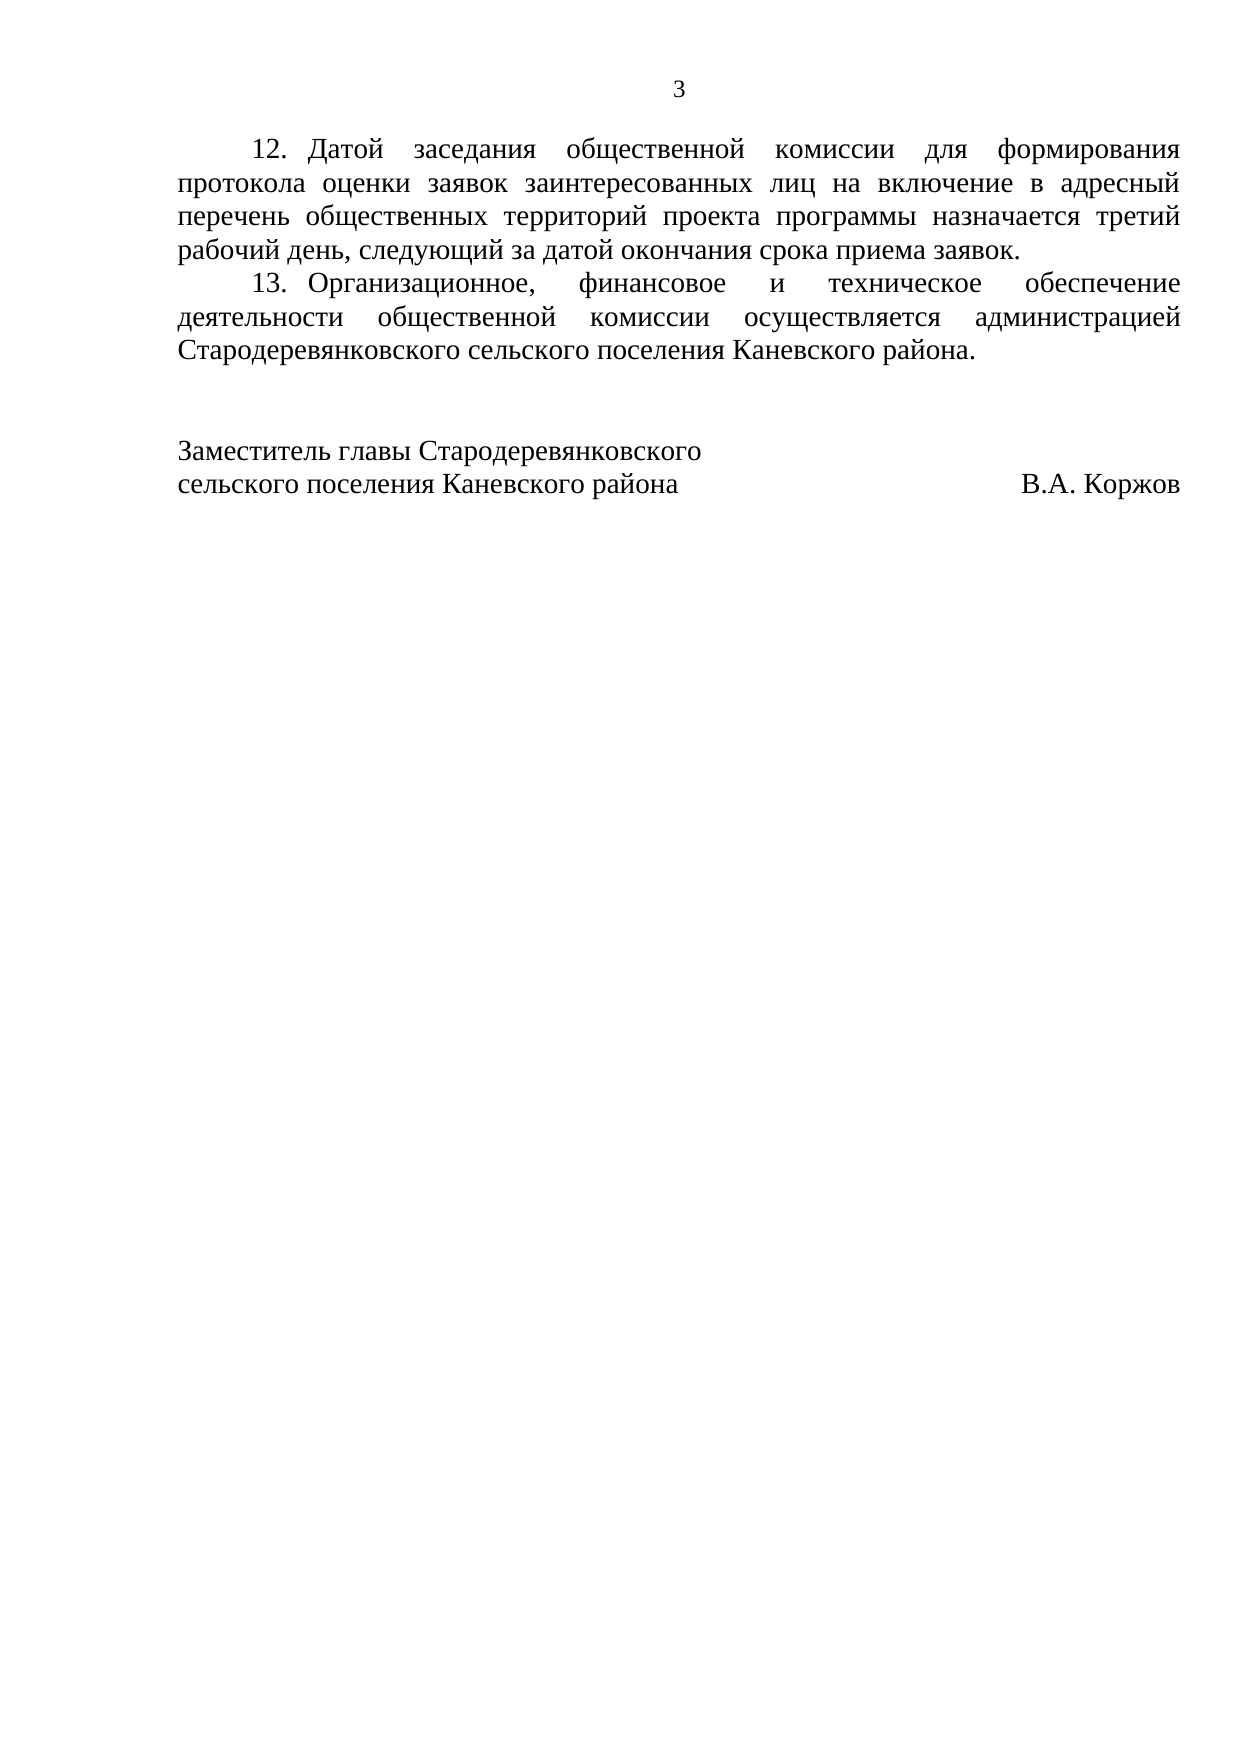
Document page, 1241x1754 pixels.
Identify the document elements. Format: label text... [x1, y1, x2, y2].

text Заместитель главы Стародеревянковского [177, 433, 1181, 467]
text 13. Организационное, финансовое и техническое обеспечение деятельности общественной комиссии осуществляется администрацией Стародеревянковского сельского поселения Каневского района. [177, 265, 1181, 366]
text 12. Датой заседания общественной комиссии для формирования протокола оценки заявок заинтересованных лиц на включение в адресный перечень общественных территорий проекта программы назначается третий рабочий день, следующий за датой окончания срока приема заявок. [177, 131, 1181, 265]
text сельского поселения Каневского района В.А. Коржов [177, 467, 1181, 500]
